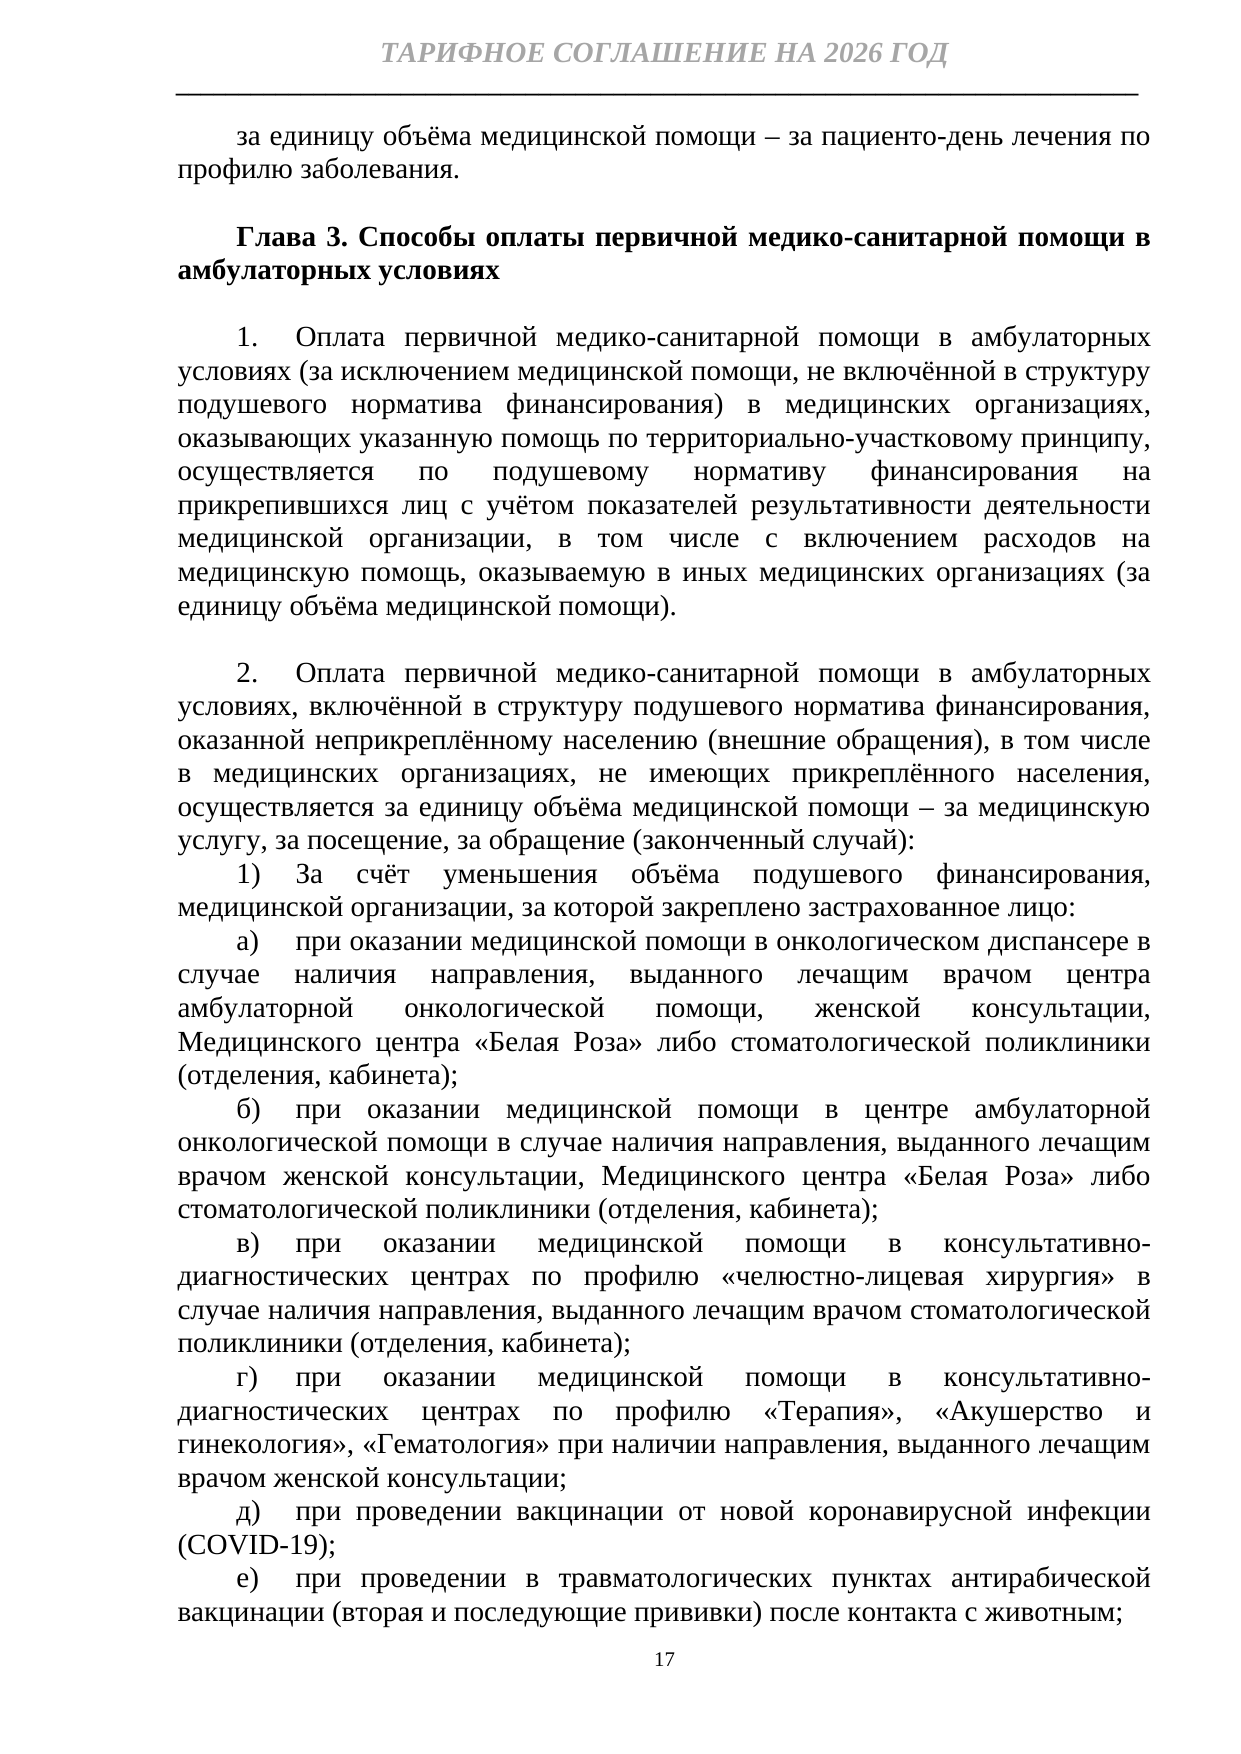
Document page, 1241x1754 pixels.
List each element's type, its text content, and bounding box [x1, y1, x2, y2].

list при оказании медицинской помощи в консультативно-диагностических центрах по профилю «челюстно-лицевая хирургия» в случае наличия направления, выданного лечащим врачом стоматологической поликлиники (отделения, кабинета); [177, 1225, 1152, 1359]
text за единицу объёма медицинской помощи – за пациенто-день лечения по профилю заболевания. [177, 118, 1152, 185]
list при оказании медицинской помощи в центре амбулаторной онкологической помощи в случае наличия направления, выданного лечащим врачом женской консультации, Медицинского центра «Белая Роза» либо стоматологической поликлиники (отделения, кабинета); [177, 1091, 1152, 1225]
list За счёт уменьшения объёма подушевого финансирования, медицинской организации, за которой закреплено застрахованное лицо: [177, 856, 1152, 923]
list Оплата первичной медико-санитарной помощи в амбулаторных условиях (за исключением медицинской помощи, не включённой в структуру подушевого норматива финансирования) в медицинских организациях, оказывающих указанную помощь по территориально-участковому принципу, осуществляется по подушевому нормативу финансирования на прикрепившихся лиц с учётом показателей результативности деятельности медицинской организации, в том числе с включением расходов на медицинскую помощь, оказываемую в иных медицинских организациях (за единицу объёма медицинской помощи). [177, 319, 1152, 621]
list при проведении в травматологических пунктах антирабической вакцинации (вторая и последующие прививки) после контакта с животным; [177, 1560, 1152, 1627]
list при проведении вакцинации от новой коронавирусной инфекции (COVID-19); [177, 1493, 1152, 1560]
text Глава 3. Способы оплаты первичной медико-санитарной помощи в амбулаторных условиях [177, 219, 1152, 286]
list при оказании медицинской помощи в онкологическом диспансере в случае наличия направления, выданного лечащим врачом центра амбулаторной онкологической помощи, женской консультации, Медицинского центра «Белая Роза» либо стоматологической поликлиники (отделения, кабинета); [177, 923, 1152, 1091]
list при оказании медицинской помощи в консультативно-диагностических центрах по профилю «Терапия», «Акушерство и гинекология», «Гематология» при наличии направления, выданного лечащим врачом женской консультации; [177, 1359, 1152, 1493]
list Оплата первичной медико-санитарной помощи в амбулаторных условиях, включённой в структуру подушевого норматива финансирования, оказанной неприкреплённому населению (внешние обращения), в том числе в медицинских организациях, не имеющих прикреплённого населения, осуществляется за единицу объёма медицинской помощи – за медицинскую услугу, за посещение, за обращение (законченный случай): [177, 655, 1152, 856]
